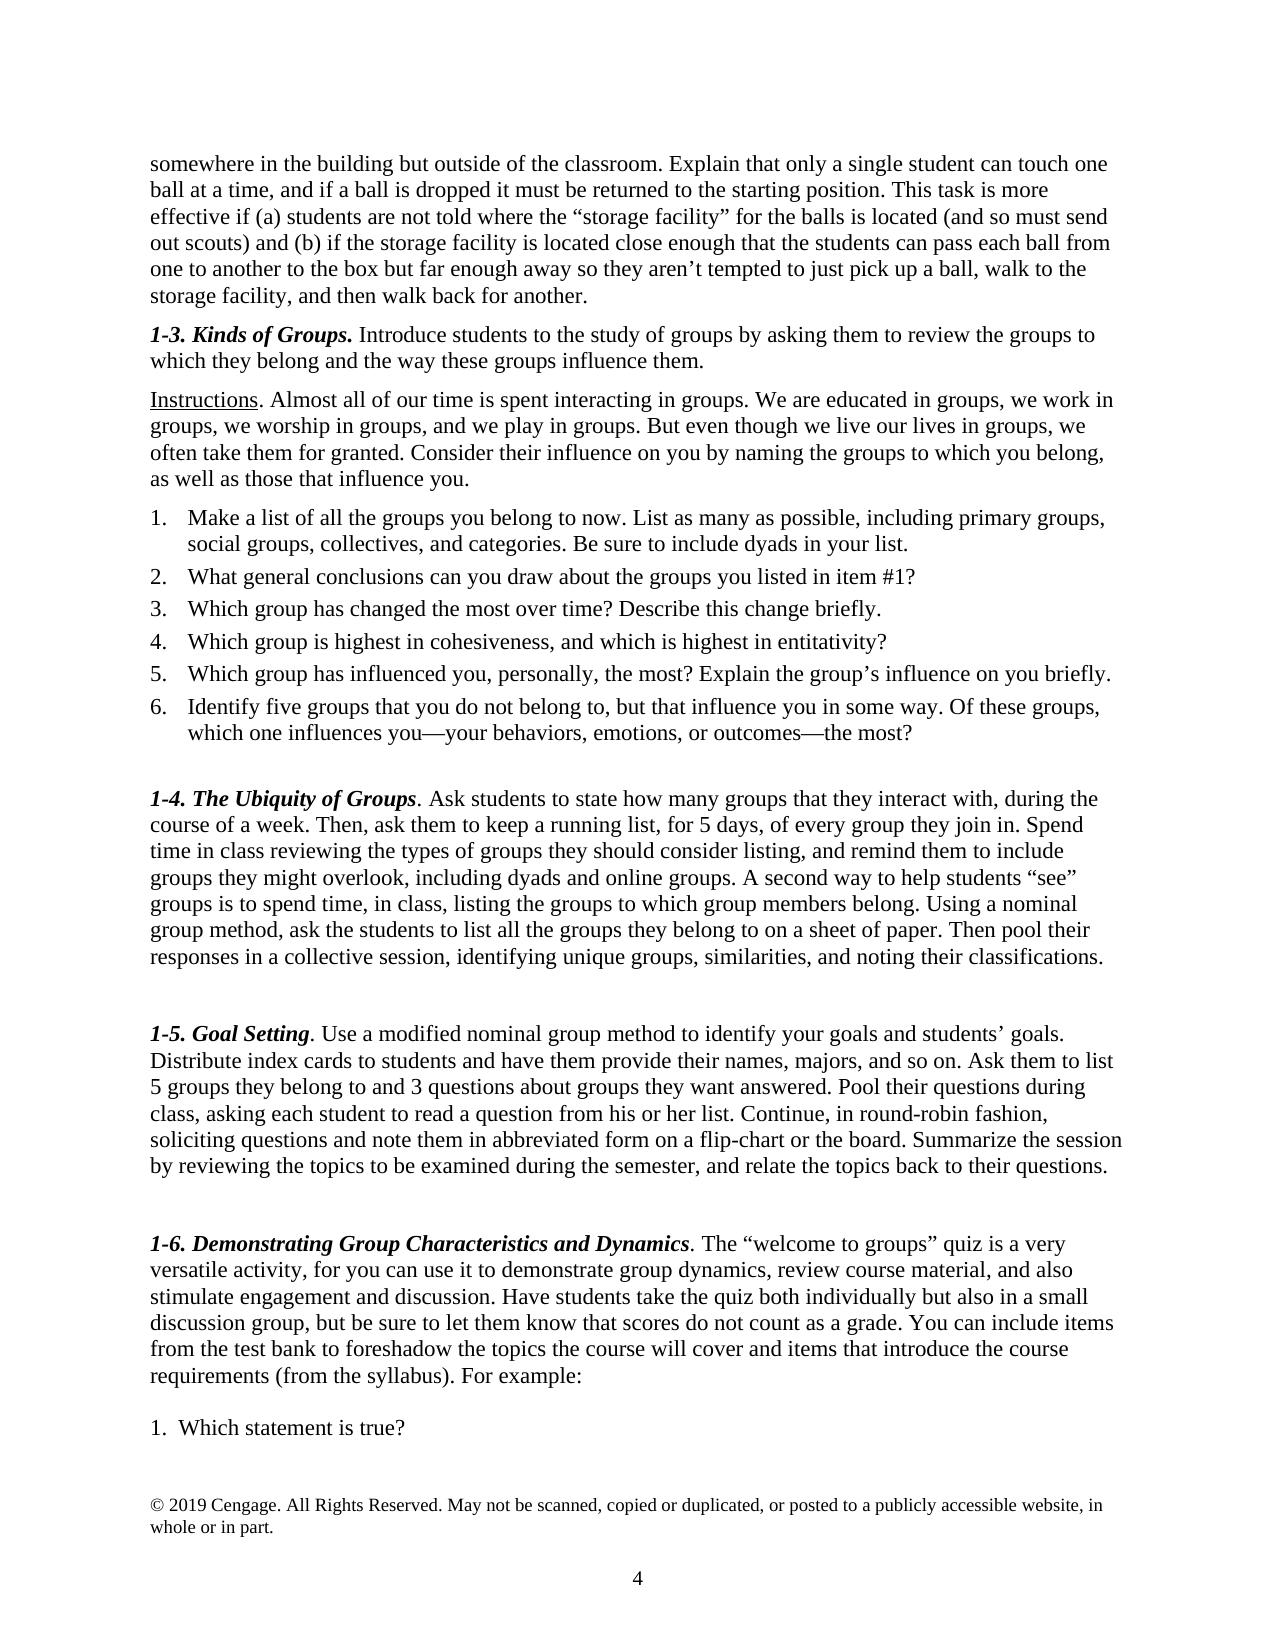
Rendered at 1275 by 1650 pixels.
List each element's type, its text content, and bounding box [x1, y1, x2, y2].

text 1-3. Kinds of Groups. Introduce students to the study of groups by asking them to review the groups to which they belong and the way these groups influence them. [150, 321, 1125, 373]
list Which statement is true? [150, 1414, 1125, 1441]
text 1-6. Demonstrating Group Characteristics and Dynamics. The “welcome to groups” quiz is a very versatile activity, for you can use it to demonstrate group dynamics, review course material, and also stimulate engagement and discussion. Have students take the quiz both individually but also in a small discussion group, but be sure to let them know that scores do not count as a grade. You can include items from the test bank to foreshadow the topics the course will cover and items that introduce the course requirements (from the syllabus). For example: [150, 1230, 1125, 1388]
list What general conclusions can you draw about the groups you listed in item #1? [150, 563, 1125, 589]
list Which group is highest in cohesiveness, and which is highest in entitativity? [150, 628, 1125, 654]
list Which group has changed the most over time? Describe this change briefly. [150, 595, 1125, 622]
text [150, 150, 1125, 308]
text Instructions. Almost all of our time is spent interacting in groups. We are educated in groups, we work in groups, we worship in groups, and we play in groups. But even though we live our lives in groups, we often take them for granted. Consider their influence on you by naming the groups to which you belong, as well as those that influence you. [150, 386, 1125, 491]
list Identify five groups that you do not belong to, but that influence you in some way. Of these groups, which one influences you—your behaviors, emotions, or outcomes—the most? [150, 693, 1125, 746]
list Make a list of all the groups you belong to now. List as many as possible, including primary groups, social groups, collectives, and categories. Be sure to include dyads in your list. [150, 504, 1125, 556]
text 1-5. Goal Setting. Use a modified nominal group method to identify your goals and students’ goals. Distribute index cards to students and have them provide their names, majors, and so on. Ask them to list 5 groups they belong to and 3 questions about groups they want answered. Pool their questions during class, asking each student to read a question from his or her list. Continue, in round-robin fashion, soliciting questions and note them in abbreviated form on a flip-chart or the board. Summarize the session by reviewing the topics to be examined during the semester, and relate the topics back to their questions. [150, 1021, 1125, 1179]
text 1-4. The Ubiquity of Groups. Ask students to state how many groups that they interact with, during the course of a week. Then, ask them to keep a running list, for 5 days, of every group they join in. Spend time in class reviewing the types of groups they should consider listing, and remind them to include groups they might overlook, including dyads and online groups. A second way to help students “see” groups is to spend time, in class, listing the groups to which group members belong. Using a nominal group method, ask the students to list all the groups they belong to on a sheet of paper. Then pool their responses in a collective session, identifying unique groups, similarities, and noting their classifications. [150, 785, 1125, 969]
list Which group has influenced you, personally, the most? Explain the group’s influence on you briefly. [150, 661, 1125, 687]
